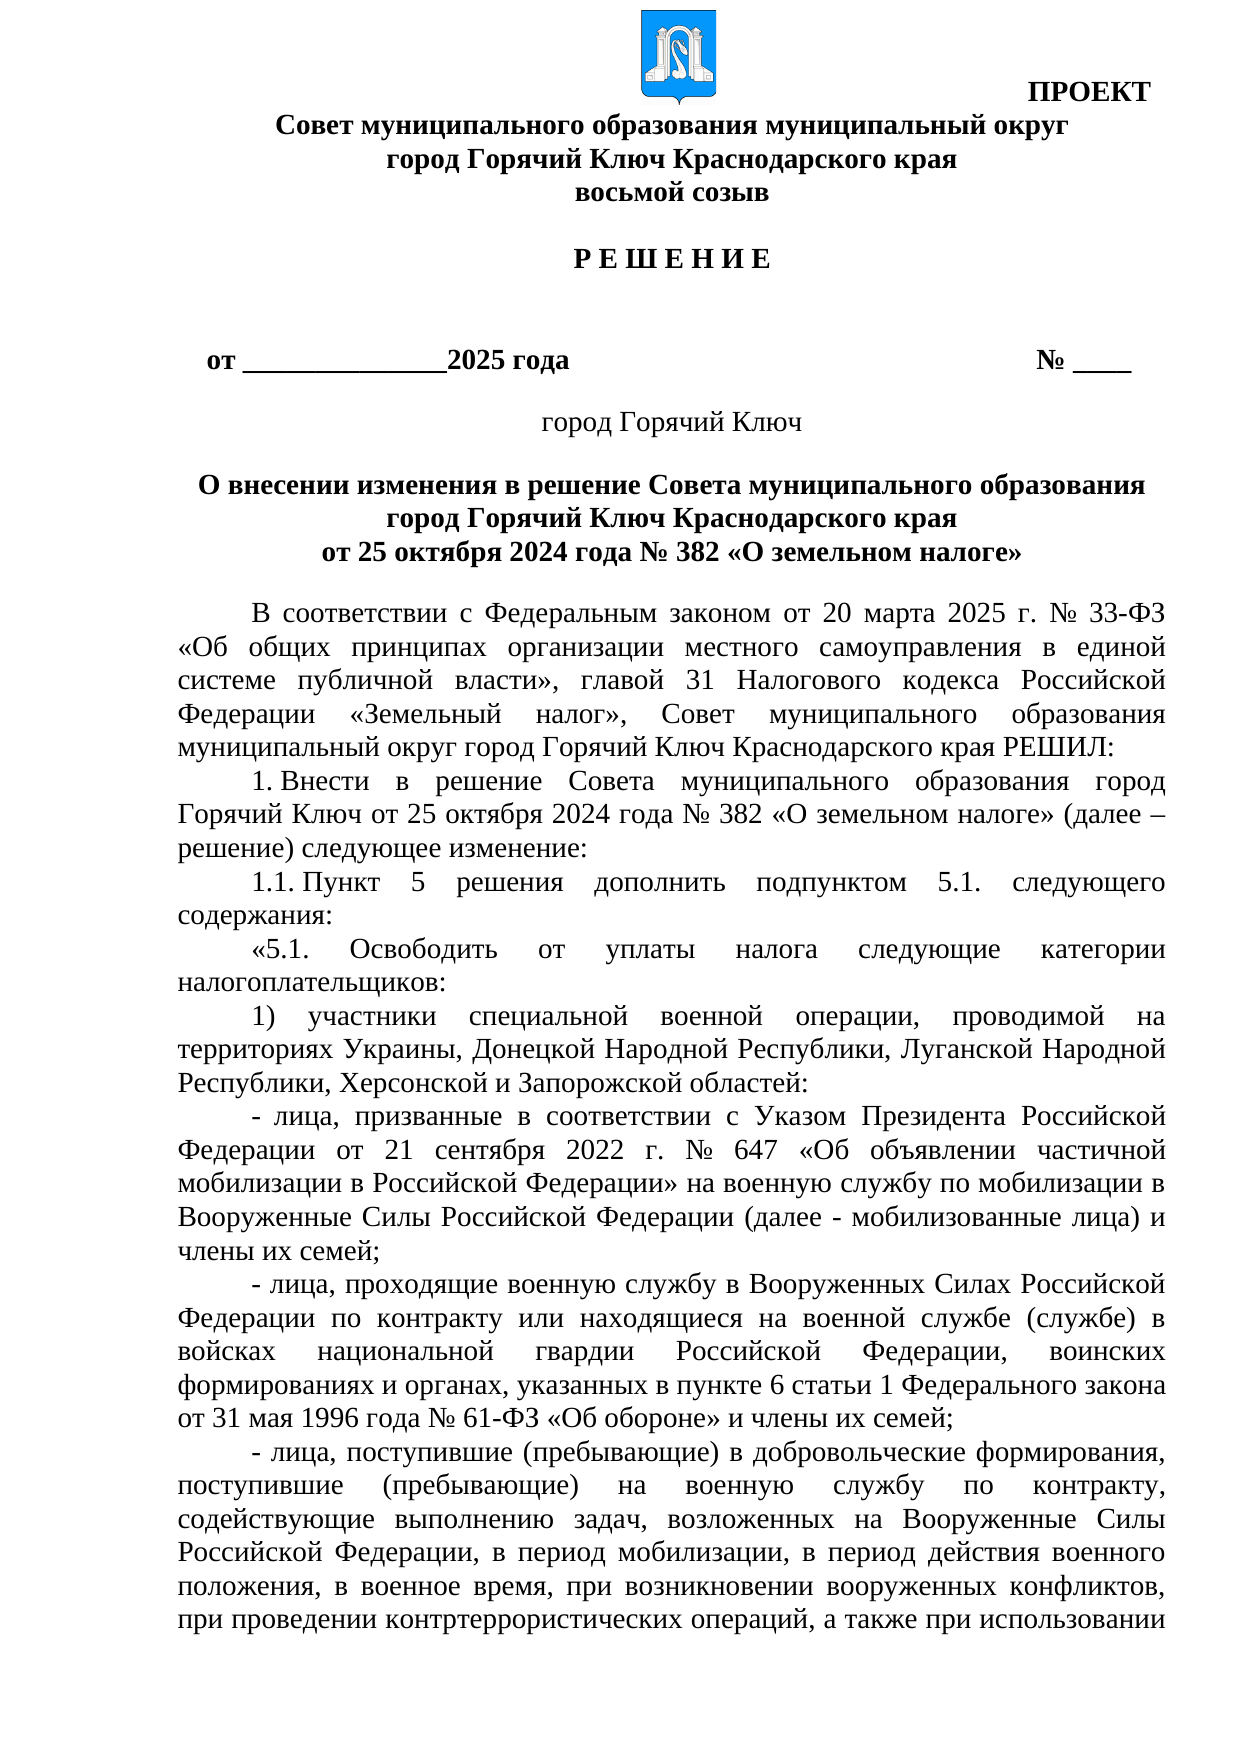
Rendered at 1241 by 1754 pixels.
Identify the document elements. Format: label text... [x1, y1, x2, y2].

text В соответствии с Федеральным законом от 20 марта 2025 г. № 33-ФЗ «Об общих принципах организации местного самоуправления в единой системе публичной власти», главой 31 Налогового кодекса Российской Федерации «Земельный налог», Совет муниципального образования муниципальный округ город Горячий Ключ Краснодарского края РЕШИЛ: [177, 595, 1167, 763]
text ПРОЕКТ Совет муниципального образования муниципальный округ [177, 74, 1167, 141]
text восьмой созыв [177, 174, 1167, 208]
picture [641, 10, 717, 105]
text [177, 1434, 1167, 1635]
text «5.1. Освободить от уплаты налога следующие категории налогоплательщиков: [177, 931, 1167, 998]
text город Горячий Ключ Краснодарского края [177, 141, 1167, 174]
subtitle О внесении изменения в решение Совета муниципального образования город Горячий Ключ Краснодарского края [177, 467, 1167, 534]
text Р Е Ш Е Н И Е [177, 242, 1167, 275]
text город Горячий Ключ [177, 404, 1167, 438]
text - лица, призванные в соответствии с Указом Президента Российской Федерации от 21 сентября 2022 г. № 647 «Об объявлении частичной мобилизации в Российской Федерации» на военную службу по мобилизации в Вооруженные Силы Российской Федерации (далее - мобилизованные лица) и члены их семей; [177, 1098, 1167, 1266]
text - лица, проходящие военную службу в Вооруженных Силах Российской Федерации по контракту или находящиеся на военной службе (службе) в войсках национальной гвардии Российской Федерации, воинских формированиях и органах, указанных в пункте 6 статьи 1 Федерального закона от 31 мая 1996 года № 61-ФЗ «Об обороне» и члены их семей; [177, 1266, 1167, 1434]
subtitle от 25 октября 2024 года № 382 «О земельном налоге» [177, 534, 1167, 567]
text 1. Внести в решение Совета муниципального образования город Горячий Ключ от 25 октября 2024 года № 382 «О земельном налоге» (далее – решение) следующее изменение: [177, 763, 1167, 864]
text 1.1. Пункт 5 решения дополнить подпунктом 5.1. следующего содержания: [177, 864, 1167, 931]
text от ______________2025 года № ____ [177, 342, 1167, 376]
text 1) участники специальной военной операции, проводимой на территориях Украины, Донецкой Народной Республики, Луганской Народной Республики, Херсонской и Запорожской областей: [177, 998, 1167, 1098]
